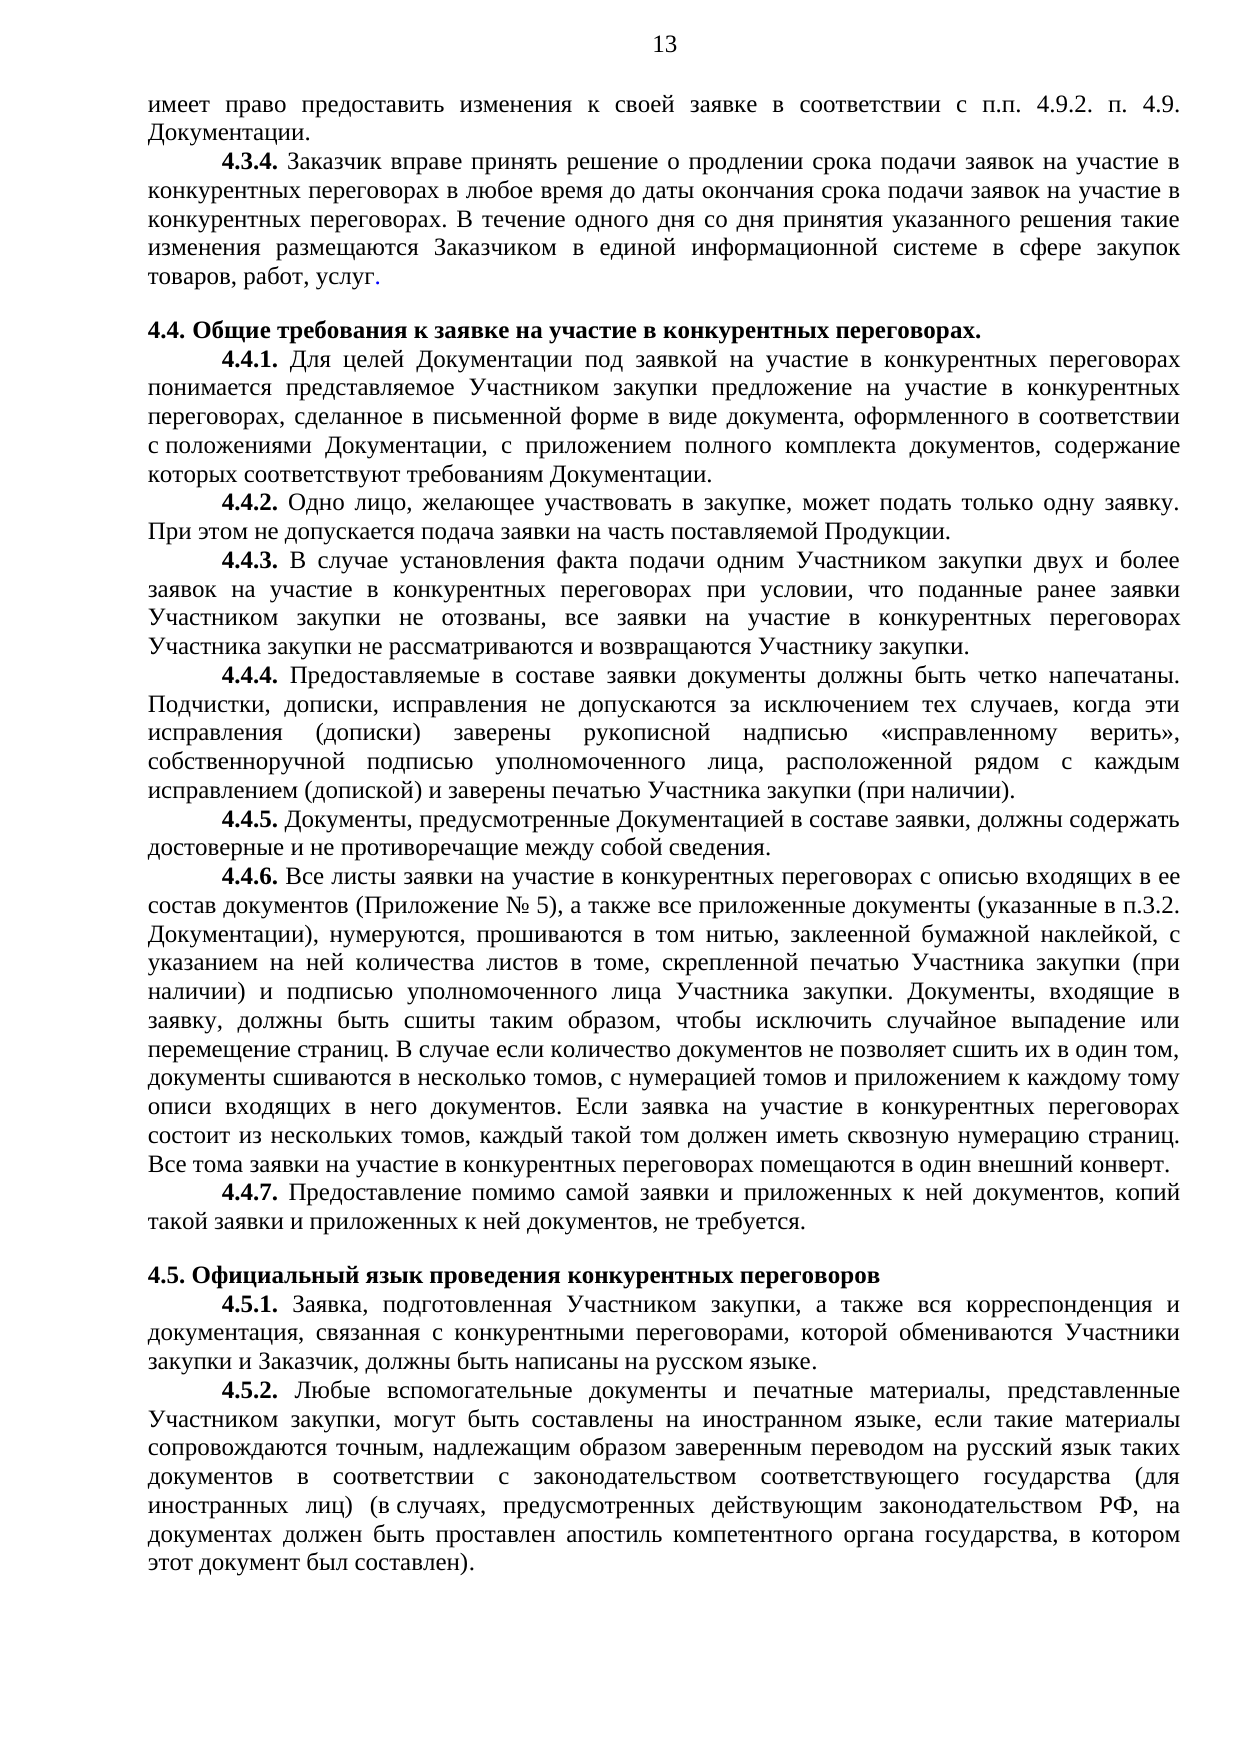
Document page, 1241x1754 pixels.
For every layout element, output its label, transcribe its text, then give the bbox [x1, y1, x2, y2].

text 4.3.4. Заказчик вправе принять решение о продлении срока подачи заявок на участие в конкурентных переговорах в любое время до даты окончания срока подачи заявок на участие в конкурентных переговорах. В течение одного дня со дня принятия указанного решения такие изменения размещаются Заказчиком в единой информационной системе в сфере закупок товаров, работ, услуг. [148, 146, 1181, 290]
text 4.4.7. Предоставление помимо самой заявки и приложенных к ней документов, копий такой заявки и приложенных к ней документов, не требуется. [148, 1177, 1181, 1235]
text 4.4.2. Одно лицо, желающее участвовать в закупке, может подать только одну заявку. При этом не допускается подача заявки на часть поставляемой Продукции. [148, 487, 1181, 545]
list Общие требования к заявке на участие в конкурентных переговорах. [148, 315, 1181, 344]
text 4.5.1. Заявка, подготовленная Участником закупки, а также вся корреспонденция и документация, связанная с конкурентными переговорами, которой обмениваются Участники закупки и Заказчик, должны быть написаны на русском языке. [148, 1289, 1181, 1375]
text 4.4.6. Все листы заявки на участие в конкурентных переговорах с описью входящих в ее состав документов (Приложение № 5), а также все приложенные документы (указанные в п.3.2. Документации), нумеруются, прошиваются в том нитью, заклеенной бумажной наклейкой, с указанием на ней количества листов в томе, скрепленной печатью Участника закупки (при наличии) и подписью уполномоченного лица Участника закупки. Документы, входящие в заявку, должны быть сшиты таким образом, чтобы исключить случайное выпадение или перемещение страниц. В случае если количество документов не позволяет сшить их в один том, документы сшиваются в несколько томов, с нумерацией томов и приложением к каждому тому описи входящих в него документов. Если заявка на участие в конкурентных переговорах состоит из нескольких томов, каждый такой том должен иметь сквозную нумерацию страниц. Все тома заявки на участие в конкурентных переговорах помещаются в один внешний конверт. [148, 861, 1181, 1177]
text 4.5.2. Любые вспомогательные документы и печатные материалы, представленные Участником закупки, могут быть составлены на иностранном языке, если такие материалы сопровождаются точным, надлежащим образом заверенным переводом на русский язык таких документов в соответствии с законодательством соответствующего государства (для иностранных лиц) (в случаях, предусмотренных действующим законодательством РФ, на документах должен быть проставлен апостиль компетентного органа государства, в котором этот документ был составлен). [148, 1375, 1181, 1576]
text 4.4.3. В случае установления факта подачи одним Участником закупки двух и более заявок на участие в конкурентных переговорах при условии, что поданные ранее заявки Участником закупки не отозваны, все заявки на участие в конкурентных переговорах Участника закупки не рассматриваются и возвращаются Участнику закупки. [148, 545, 1181, 660]
text 4.4.4. Предоставляемые в составе заявки документы должны быть четко напечатаны. Подчистки, дописки, исправления не допускаются за исключением тех случаев, когда эти исправления (дописки) заверены рукописной надписью «исправленному верить», собственноручной подписью уполномоченного лица, расположенной рядом с каждым исправлением (допиской) и заверены печатью Участника закупки (при наличии). [148, 660, 1181, 804]
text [148, 89, 1181, 146]
subtitle 4.5. Официальный язык проведения конкурентных переговоров [148, 1260, 1181, 1289]
text 4.4.5. Документы, предусмотренные Документацией в составе заявки, должны содержать достоверные и не противоречащие между собой сведения. [148, 804, 1181, 861]
list 4.4.1. Для целей Документации под заявкой на участие в конкурентных переговорах понимается представляемое Участником закупки предложение на участие в конкурентных переговорах, сделанное в письменной форме в виде документа, оформленного в соответствии с положениями Документации, с приложением полного комплекта документов, содержание которых соответствуют требованиям Документации. [148, 344, 1181, 487]
